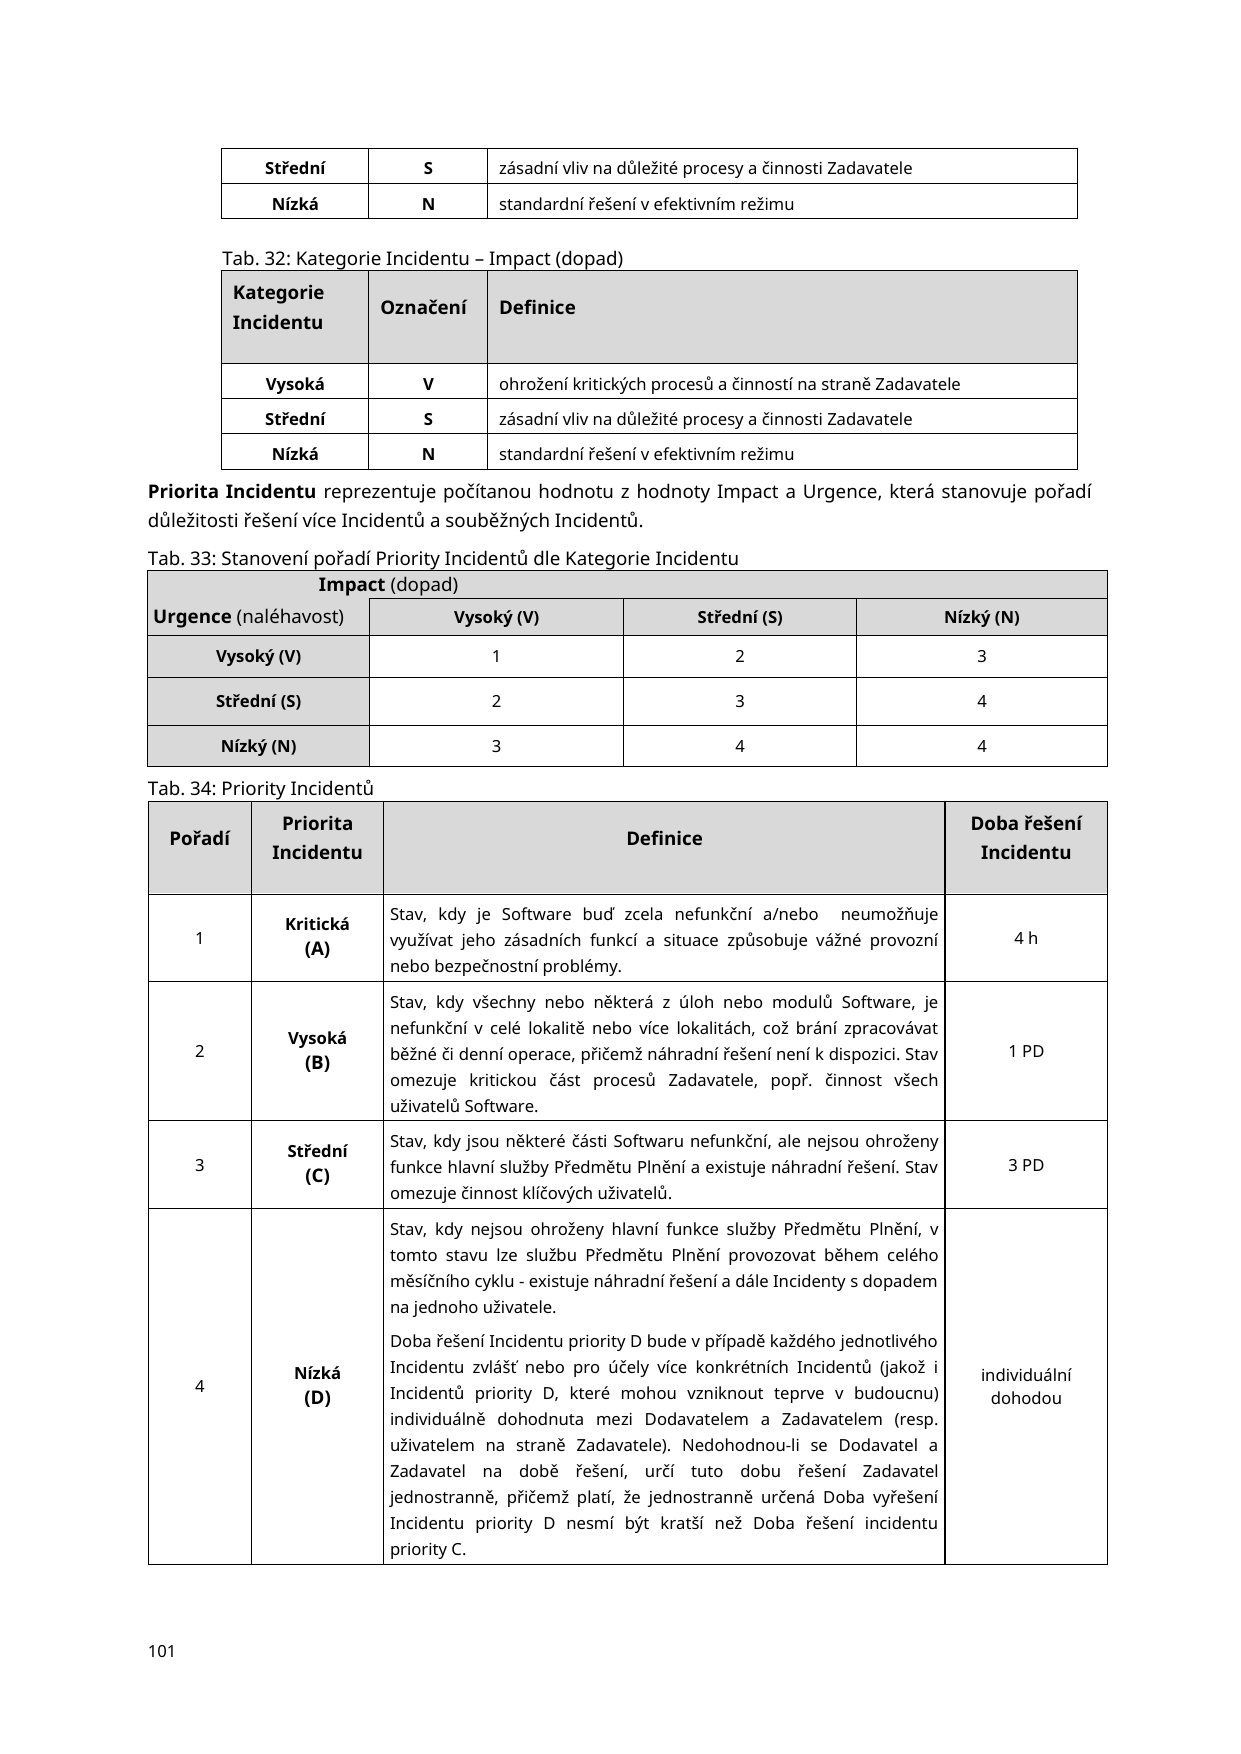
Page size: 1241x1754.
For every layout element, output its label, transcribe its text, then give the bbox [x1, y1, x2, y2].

table_header Kategorie Incidentu [222, 271, 368, 363]
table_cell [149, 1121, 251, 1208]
table_cell 3 [857, 636, 1107, 677]
table_cell 2 [370, 678, 623, 725]
table_cell N [369, 184, 487, 218]
table_cell standardní řešení v efektivním režimu [488, 434, 1077, 469]
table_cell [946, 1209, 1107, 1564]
table_header Pořadí [149, 802, 251, 893]
table_cell Střední (S) [624, 599, 856, 635]
table_cell 3 [624, 678, 856, 725]
table_cell 4 [857, 726, 1107, 766]
table_cell Vysoká [222, 364, 368, 398]
table_cell zásadní vliv na důležité procesy a činnosti Zadavatele [488, 149, 1077, 183]
table_cell Nízký (N) [857, 599, 1107, 635]
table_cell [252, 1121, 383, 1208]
table_cell Střední [222, 149, 368, 183]
text Priorita Incidentu reprezentuje počítanou hodnotu z hodnoty Impact a Urgence, která stanovuje pořadí důležitosti řešení více Incidentů a souběžných Incidentů. [148, 478, 1093, 533]
table_cell Nízká [222, 434, 368, 469]
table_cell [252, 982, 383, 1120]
table_cell N [369, 434, 487, 469]
table_cell 1 [149, 895, 251, 981]
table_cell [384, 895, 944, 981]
table_cell 4 [857, 678, 1107, 725]
table_header Priorita Incidentu [252, 802, 383, 893]
table_header Označení [369, 271, 487, 363]
table_header Definice [488, 271, 1077, 363]
table_cell 1 [370, 636, 623, 677]
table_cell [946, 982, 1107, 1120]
table_cell V [369, 364, 487, 398]
table_cell S [369, 149, 487, 183]
table_header Impact (dopad) [148, 571, 1107, 598]
table_cell Vysoký (V) [148, 636, 369, 677]
table_cell 4 [624, 726, 856, 766]
table_cell Urgence (naléhavost) [148, 598, 369, 635]
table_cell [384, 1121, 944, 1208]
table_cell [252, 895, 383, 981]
table_header Doba řešení Incidentu [946, 802, 1107, 893]
table_cell Střední (S) [148, 678, 369, 725]
table_cell Nízký (N) [148, 726, 369, 766]
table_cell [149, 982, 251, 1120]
table_cell Nízká [222, 184, 368, 218]
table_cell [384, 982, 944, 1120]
table_cell 3 [370, 726, 623, 766]
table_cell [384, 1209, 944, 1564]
table_cell standardní řešení v efektivním režimu [488, 184, 1077, 218]
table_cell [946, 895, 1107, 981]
table_cell Střední [222, 399, 368, 433]
table_cell Vysoký (V) [370, 599, 623, 635]
table_header Definice [384, 802, 944, 893]
table_cell ohrožení kritických procesů a činností na straně Zadavatele [488, 364, 1077, 398]
table_cell zásadní vliv na důležité procesy a činnosti Zadavatele [488, 399, 1077, 433]
table_cell S [369, 399, 487, 433]
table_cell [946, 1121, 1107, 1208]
table_cell 2 [624, 636, 856, 677]
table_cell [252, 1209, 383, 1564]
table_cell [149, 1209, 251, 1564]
